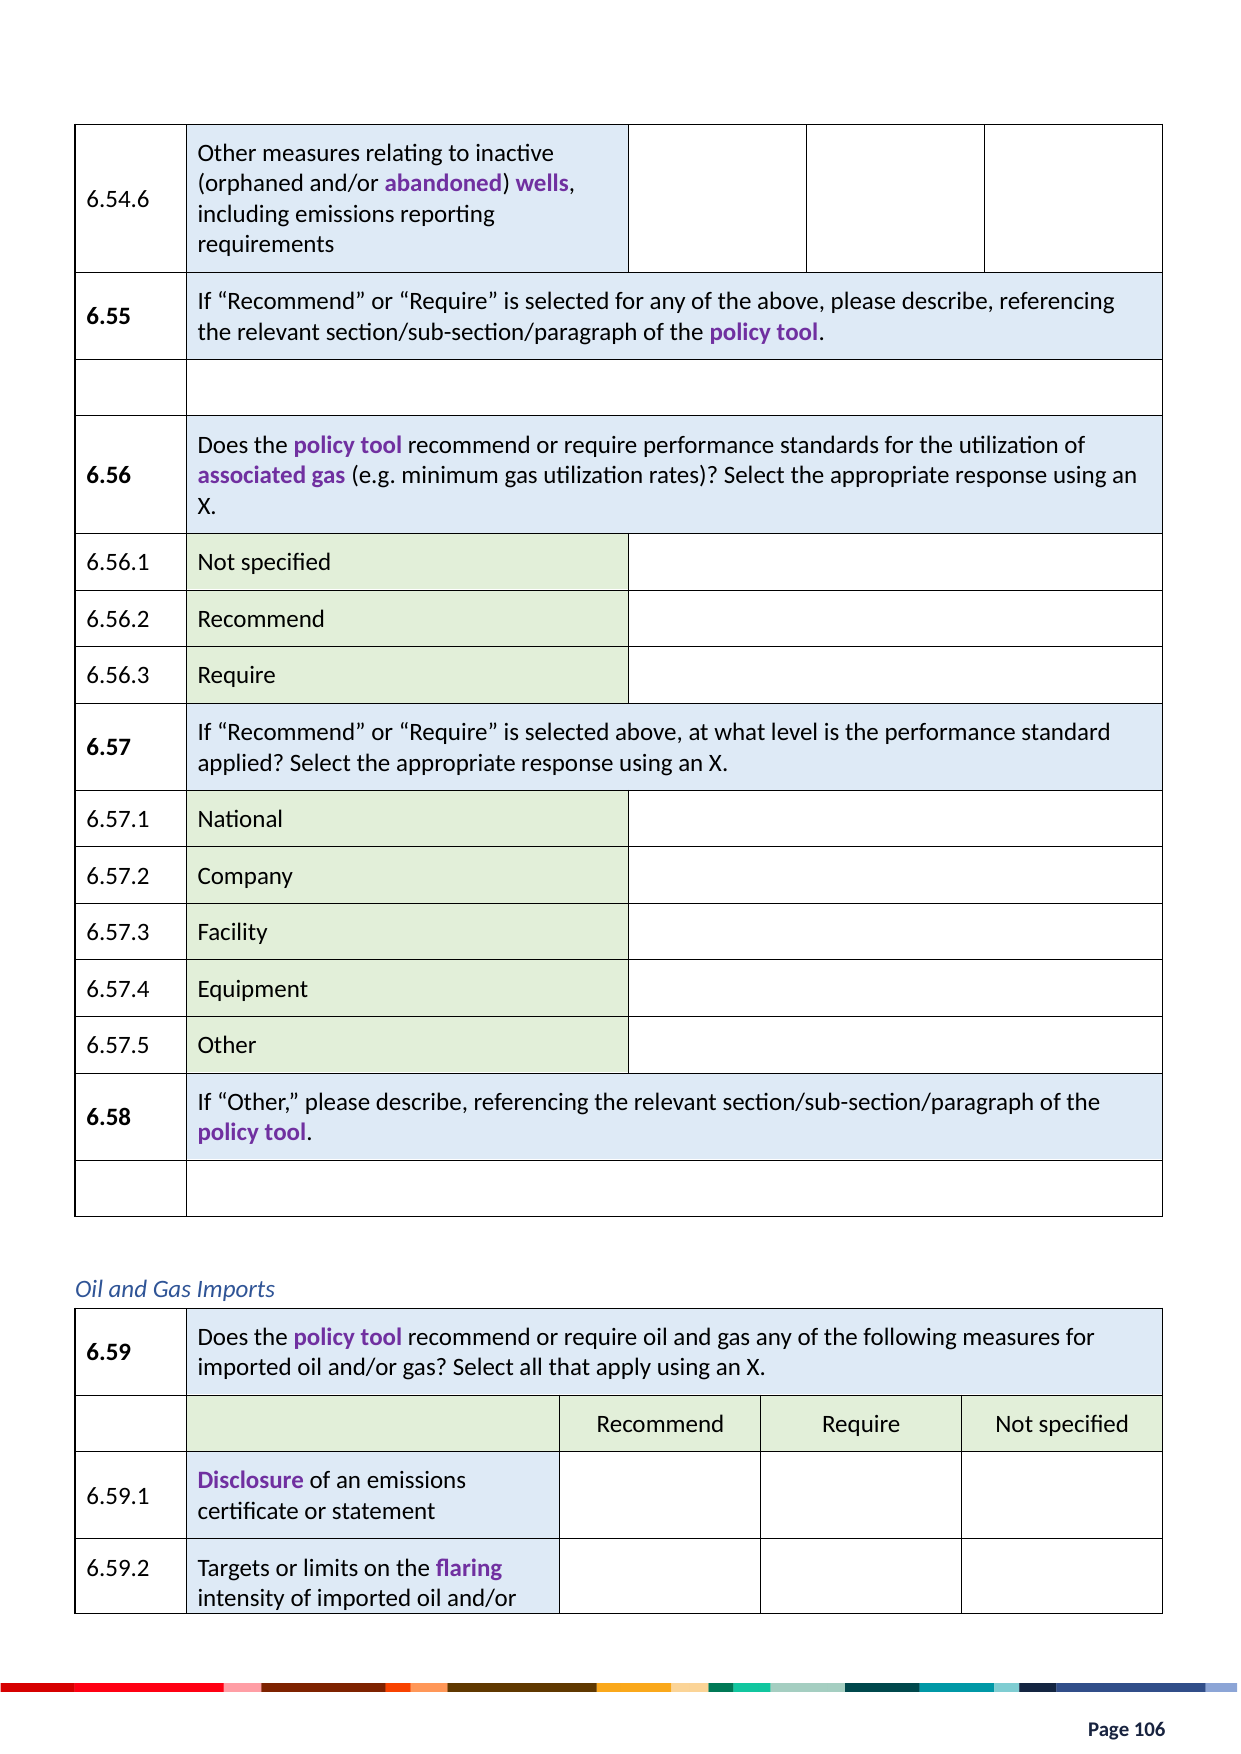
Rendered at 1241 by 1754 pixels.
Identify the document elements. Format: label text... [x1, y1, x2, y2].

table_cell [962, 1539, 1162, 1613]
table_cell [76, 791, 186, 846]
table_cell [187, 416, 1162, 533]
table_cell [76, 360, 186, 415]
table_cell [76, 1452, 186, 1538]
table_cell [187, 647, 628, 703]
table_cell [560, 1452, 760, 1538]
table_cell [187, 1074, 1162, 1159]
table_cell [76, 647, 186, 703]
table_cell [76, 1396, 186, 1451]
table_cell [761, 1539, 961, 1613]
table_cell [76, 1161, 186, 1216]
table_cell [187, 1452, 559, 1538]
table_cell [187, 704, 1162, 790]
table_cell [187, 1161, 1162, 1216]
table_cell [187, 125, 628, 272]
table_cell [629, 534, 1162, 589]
subtitle Oil and Gas Imports [75, 1273, 1165, 1303]
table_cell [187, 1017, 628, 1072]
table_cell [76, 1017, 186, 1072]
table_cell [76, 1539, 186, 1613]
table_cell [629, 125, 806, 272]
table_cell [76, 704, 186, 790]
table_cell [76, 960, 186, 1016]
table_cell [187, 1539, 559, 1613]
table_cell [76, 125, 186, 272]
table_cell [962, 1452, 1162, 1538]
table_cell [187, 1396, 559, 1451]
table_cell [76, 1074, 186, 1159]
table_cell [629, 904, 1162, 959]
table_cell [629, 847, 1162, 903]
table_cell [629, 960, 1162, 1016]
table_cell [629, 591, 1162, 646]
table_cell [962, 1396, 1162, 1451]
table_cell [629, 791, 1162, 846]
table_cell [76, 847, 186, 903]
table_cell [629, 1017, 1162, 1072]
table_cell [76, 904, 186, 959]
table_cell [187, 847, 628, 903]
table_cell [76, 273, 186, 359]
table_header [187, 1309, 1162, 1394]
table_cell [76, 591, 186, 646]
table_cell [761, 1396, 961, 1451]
picture [0, 1683, 1236, 1692]
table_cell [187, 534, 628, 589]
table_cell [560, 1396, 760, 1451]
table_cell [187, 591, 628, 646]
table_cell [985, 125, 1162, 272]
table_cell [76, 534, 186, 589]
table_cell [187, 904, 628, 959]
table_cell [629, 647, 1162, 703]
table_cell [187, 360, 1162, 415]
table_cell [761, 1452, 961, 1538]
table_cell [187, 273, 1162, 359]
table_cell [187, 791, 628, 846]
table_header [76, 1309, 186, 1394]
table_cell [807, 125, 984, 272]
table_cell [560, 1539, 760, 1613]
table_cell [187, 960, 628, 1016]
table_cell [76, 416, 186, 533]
